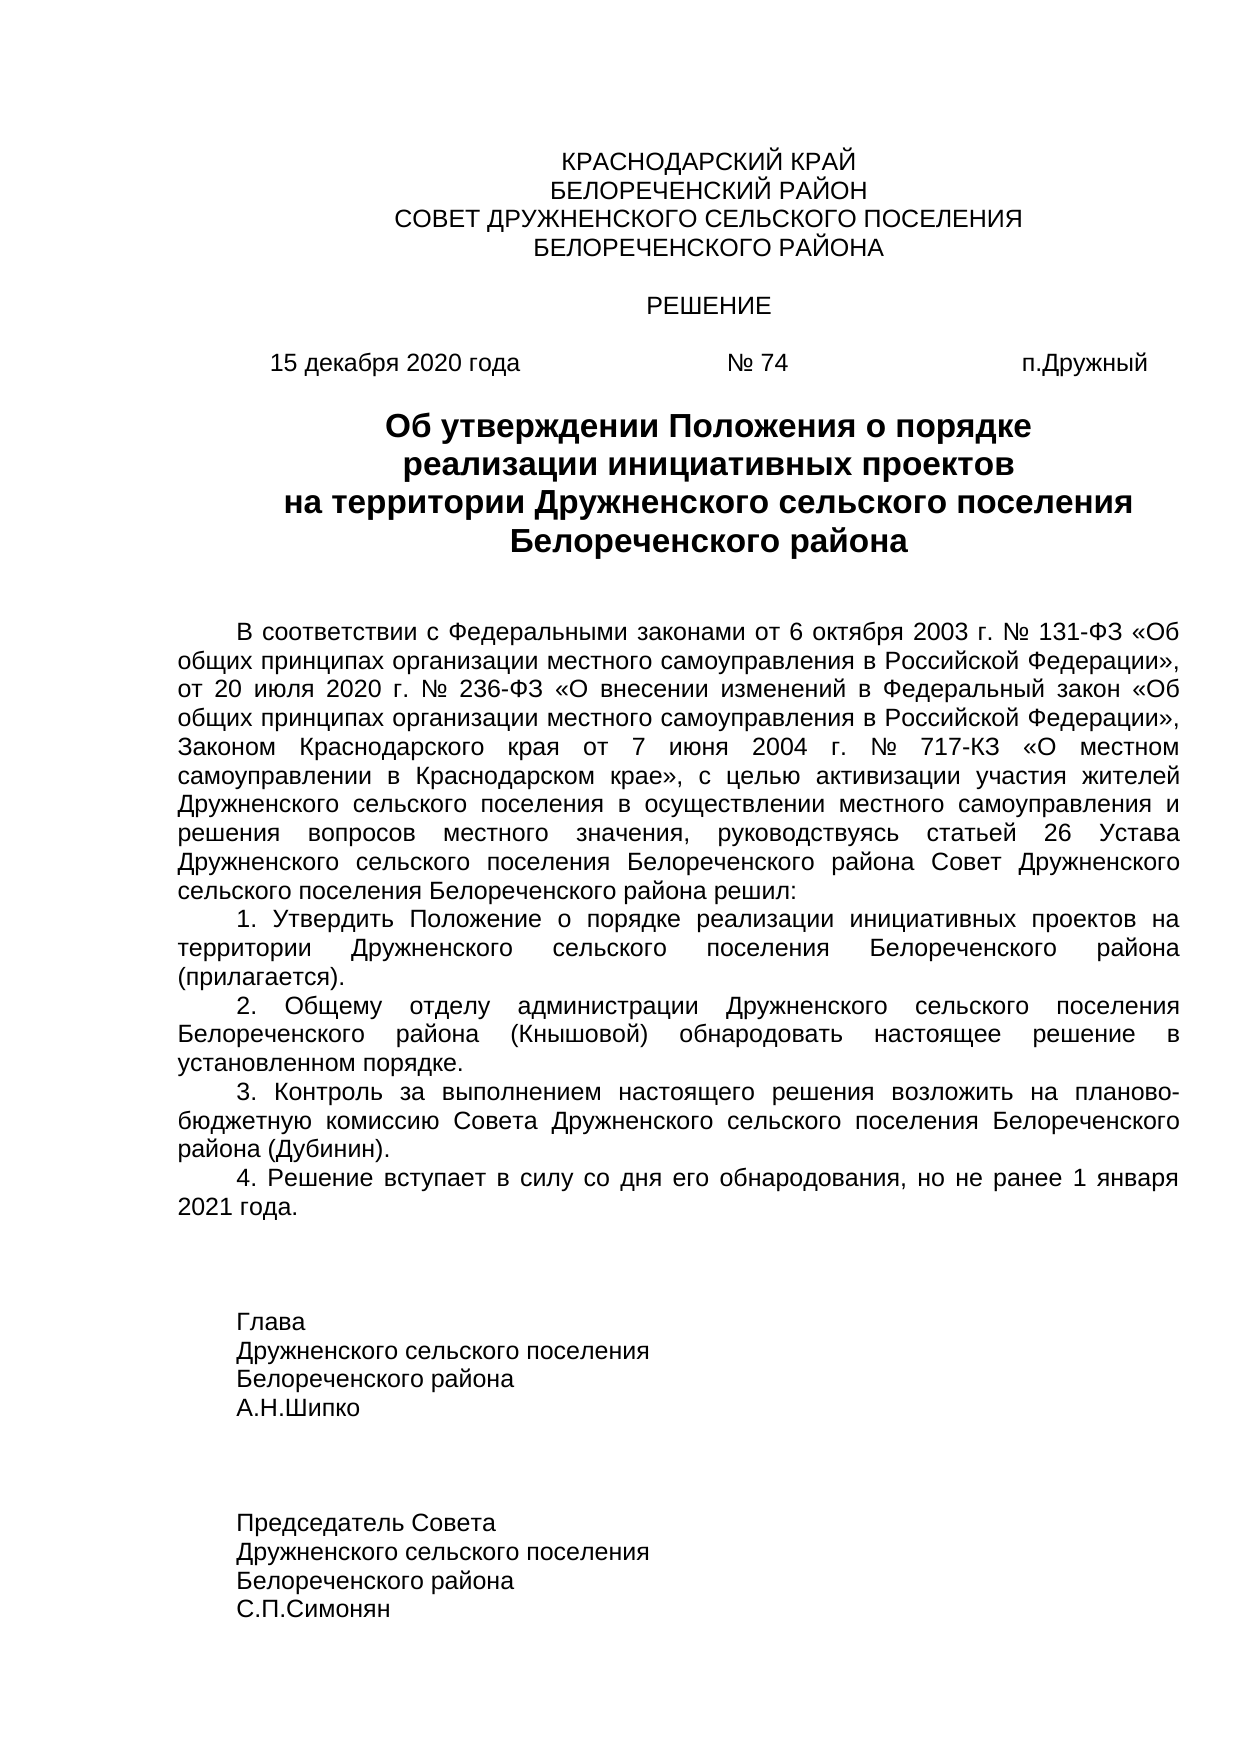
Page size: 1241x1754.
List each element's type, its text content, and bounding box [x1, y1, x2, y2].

text 4. Решение вступает в силу со дня его обнародования, но не ранее 1 января 2021 года. [177, 1163, 1181, 1221]
text РЕШЕНИЕ [177, 291, 1181, 319]
text Дружненского сельского поселения [177, 1336, 1181, 1364]
text 2. Общему отделу администрации Дружненского сельского поселения Белореченского района (Кнышовой) обнародовать настоящее решение в установленном порядке. [177, 991, 1181, 1077]
text Глава [177, 1307, 1181, 1336]
text В соответствии с Федеральными законами от 6 октября 2003 г. № 131-ФЗ «Об общих принципах организации местного самоуправления в Российской Федерации», от 20 июля 2020 г. № 236-ФЗ «О внесении изменений в Федеральный закон «Об общих принципах организации местного самоуправления в Российской Федерации», Законом Краснодарского края от 7 июня 2004 г. № 717-КЗ «О местном самоуправлении в Краснодарском крае», с целью активизации участия жителей Дружненского сельского поселения в осуществлении местного самоуправления и решения вопросов местного значения, руководствуясь статьей 26 Устава Дружненского сельского поселения Белореченского района Совет Дружненского сельского поселения Белореченского района решил: [177, 617, 1181, 904]
text СОВЕТ ДРУЖНЕНСКОГО СЕЛЬСКОГО ПОСЕЛЕНИЯ [177, 204, 1181, 233]
text Председатель Совета [177, 1508, 1181, 1537]
text БЕЛОРЕЧЕНСКИЙ РАЙОН [177, 176, 1181, 204]
subtitle Об утверждении Положения о порядке [177, 406, 1181, 444]
text Белореченского района [177, 1566, 1181, 1594]
text С.П.Симонян [177, 1594, 1181, 1623]
subtitle Белореченского района [177, 521, 1181, 559]
subtitle реализации инициативных проектов [177, 444, 1181, 482]
text КРАСНОДАРСКИЙ КРАЙ [177, 147, 1181, 176]
text Белореченского района [177, 1364, 1181, 1393]
subtitle на территории Дружненского сельского поселения [177, 482, 1181, 521]
text А.Н.Шипко [177, 1393, 1181, 1422]
text 3. Контроль за выполнением настоящего решения возложить на планово-бюджетную комиссию Совета Дружненского сельского поселения Белореченского района (Дубинин). [177, 1077, 1181, 1163]
text 15 декабря 2020 года № 74 п.Дружный [177, 348, 1181, 377]
text Дружненского сельского поселения [177, 1537, 1181, 1566]
text 1. Утвердить Положение о порядке реализации инициативных проектов на территории Дружненского сельского поселения Белореченского района (прилагается). [177, 904, 1181, 991]
text БЕЛОРЕЧЕНСКОГО РАЙОНА [177, 233, 1181, 262]
